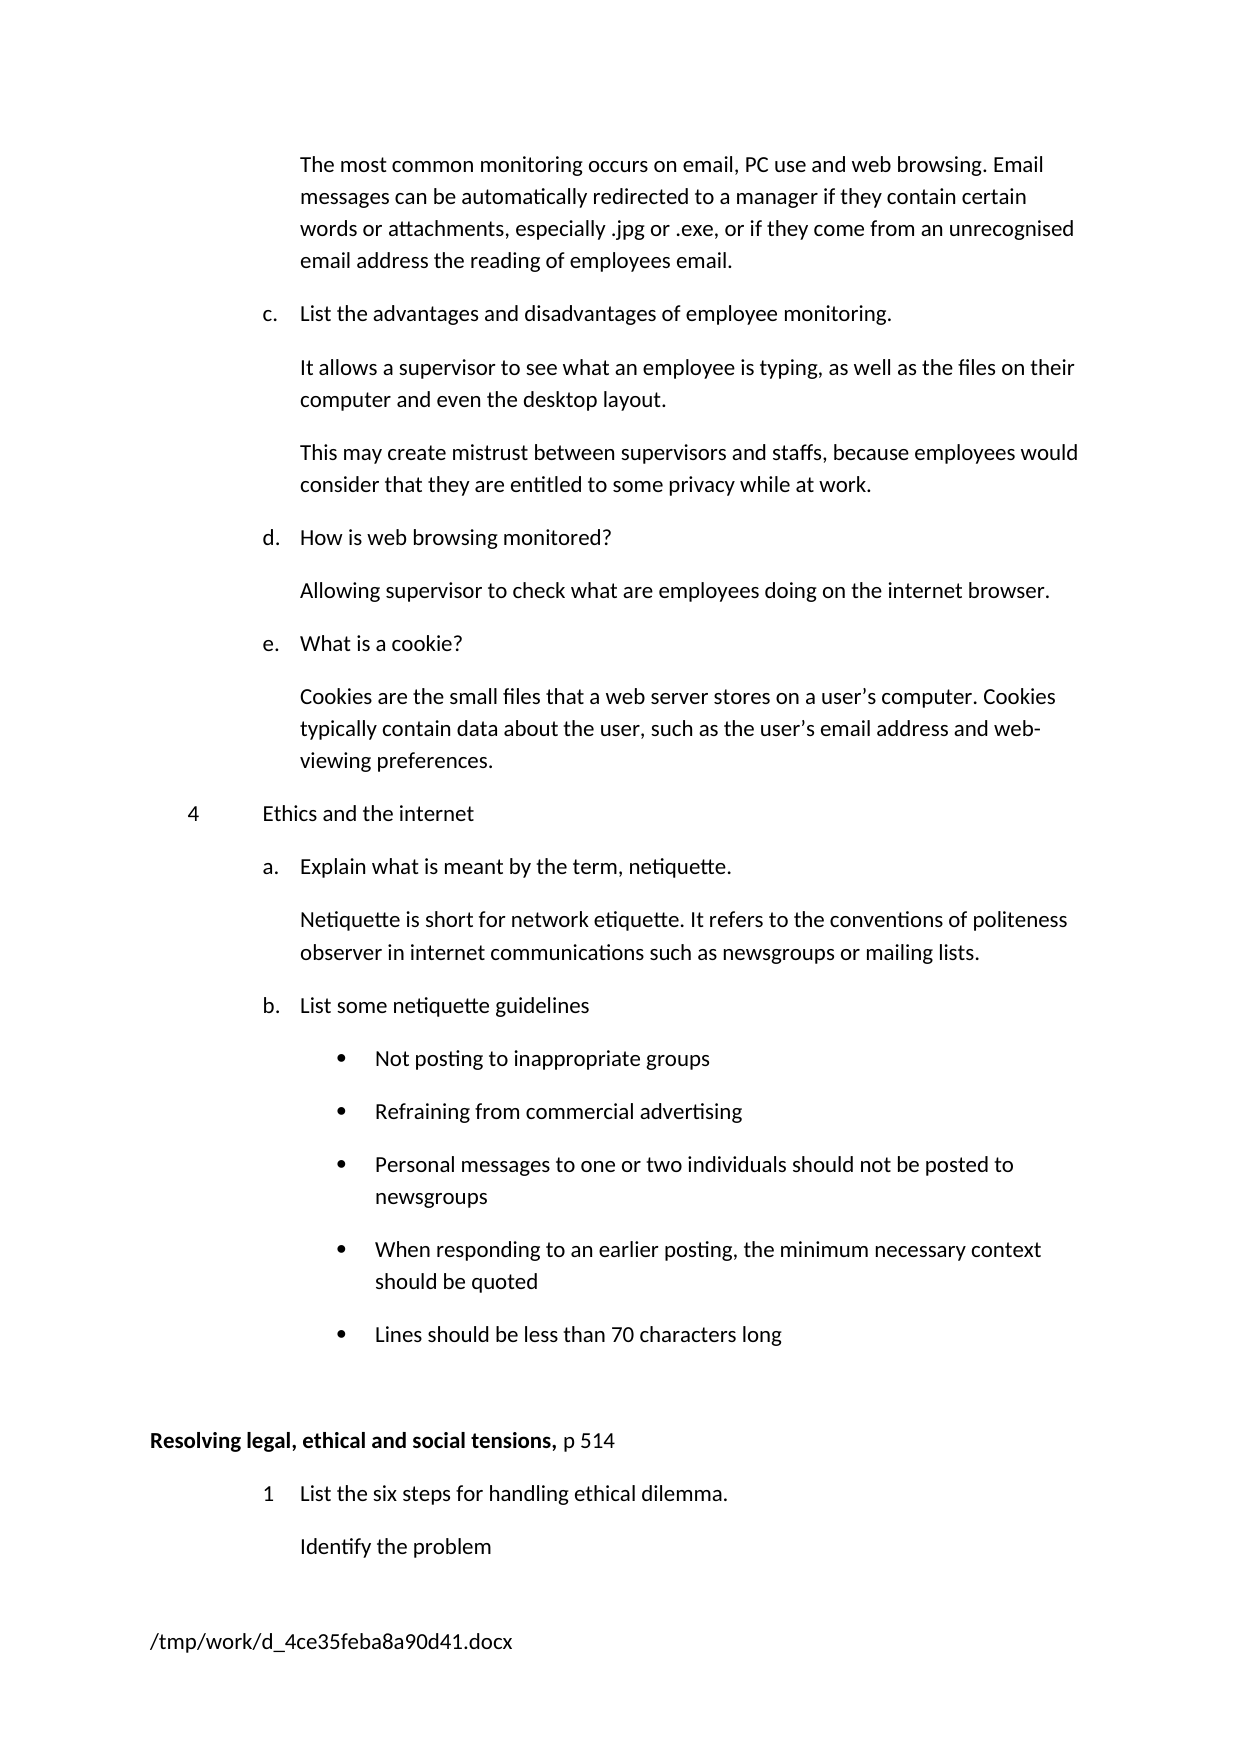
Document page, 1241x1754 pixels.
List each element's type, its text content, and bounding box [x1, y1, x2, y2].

list Allowing supervisor to check what are employees doing on the internet browser. [300, 576, 1090, 604]
list List the six steps for handling ethical dilemma. [262, 1479, 1090, 1507]
list It allows a supervisor to see what an employee is typing, as well as the files on their computer and even the desktop layout. [300, 353, 1090, 413]
list List some netiquette guidelines [262, 991, 1090, 1019]
list Ethics and the internet [187, 799, 1090, 827]
list The most common monitoring occurs on email, PC use and web browsing. Email messages can be automatically redirected to a manager if they contain certain words or attachments, especially .jpg or .exe, or if they come from an unrecognised email address the reading of employees email. [300, 150, 1090, 274]
list Refraining from commercial advertising [337, 1097, 1090, 1125]
list This may create mistrust between supervisors and staffs, because employees would consider that they are entitled to some privacy while at work. [300, 438, 1090, 498]
list Lines should be less than 70 characters long [337, 1320, 1090, 1348]
list Resolving legal, ethical and social tensions, p 514 [150, 1426, 1090, 1454]
list Personal messages to one or two individuals should not be posted to newsgroups [337, 1150, 1090, 1210]
list What is a cookie? [262, 629, 1090, 657]
list Netiquette is short for network etiquette. It refers to the conventions of politeness observer in internet communications such as newsgroups or mailing lists. [300, 906, 1090, 966]
list Cookies are the small files that a web server stores on a user’s computer. Cookies typically contain data about the user, such as the user’s email address and web-viewing preferences. [300, 682, 1090, 774]
list List the advantages and disadvantages of employee monitoring. [262, 299, 1090, 328]
list Not posting to inappropriate groups [337, 1044, 1090, 1072]
list How is web browsing monitored? [262, 523, 1090, 551]
list When responding to an earlier posting, the minimum necessary context should be quoted [337, 1235, 1090, 1295]
list Explain what is meant by the term, netiquette. [262, 852, 1090, 881]
list Identify the problem [300, 1532, 1090, 1560]
